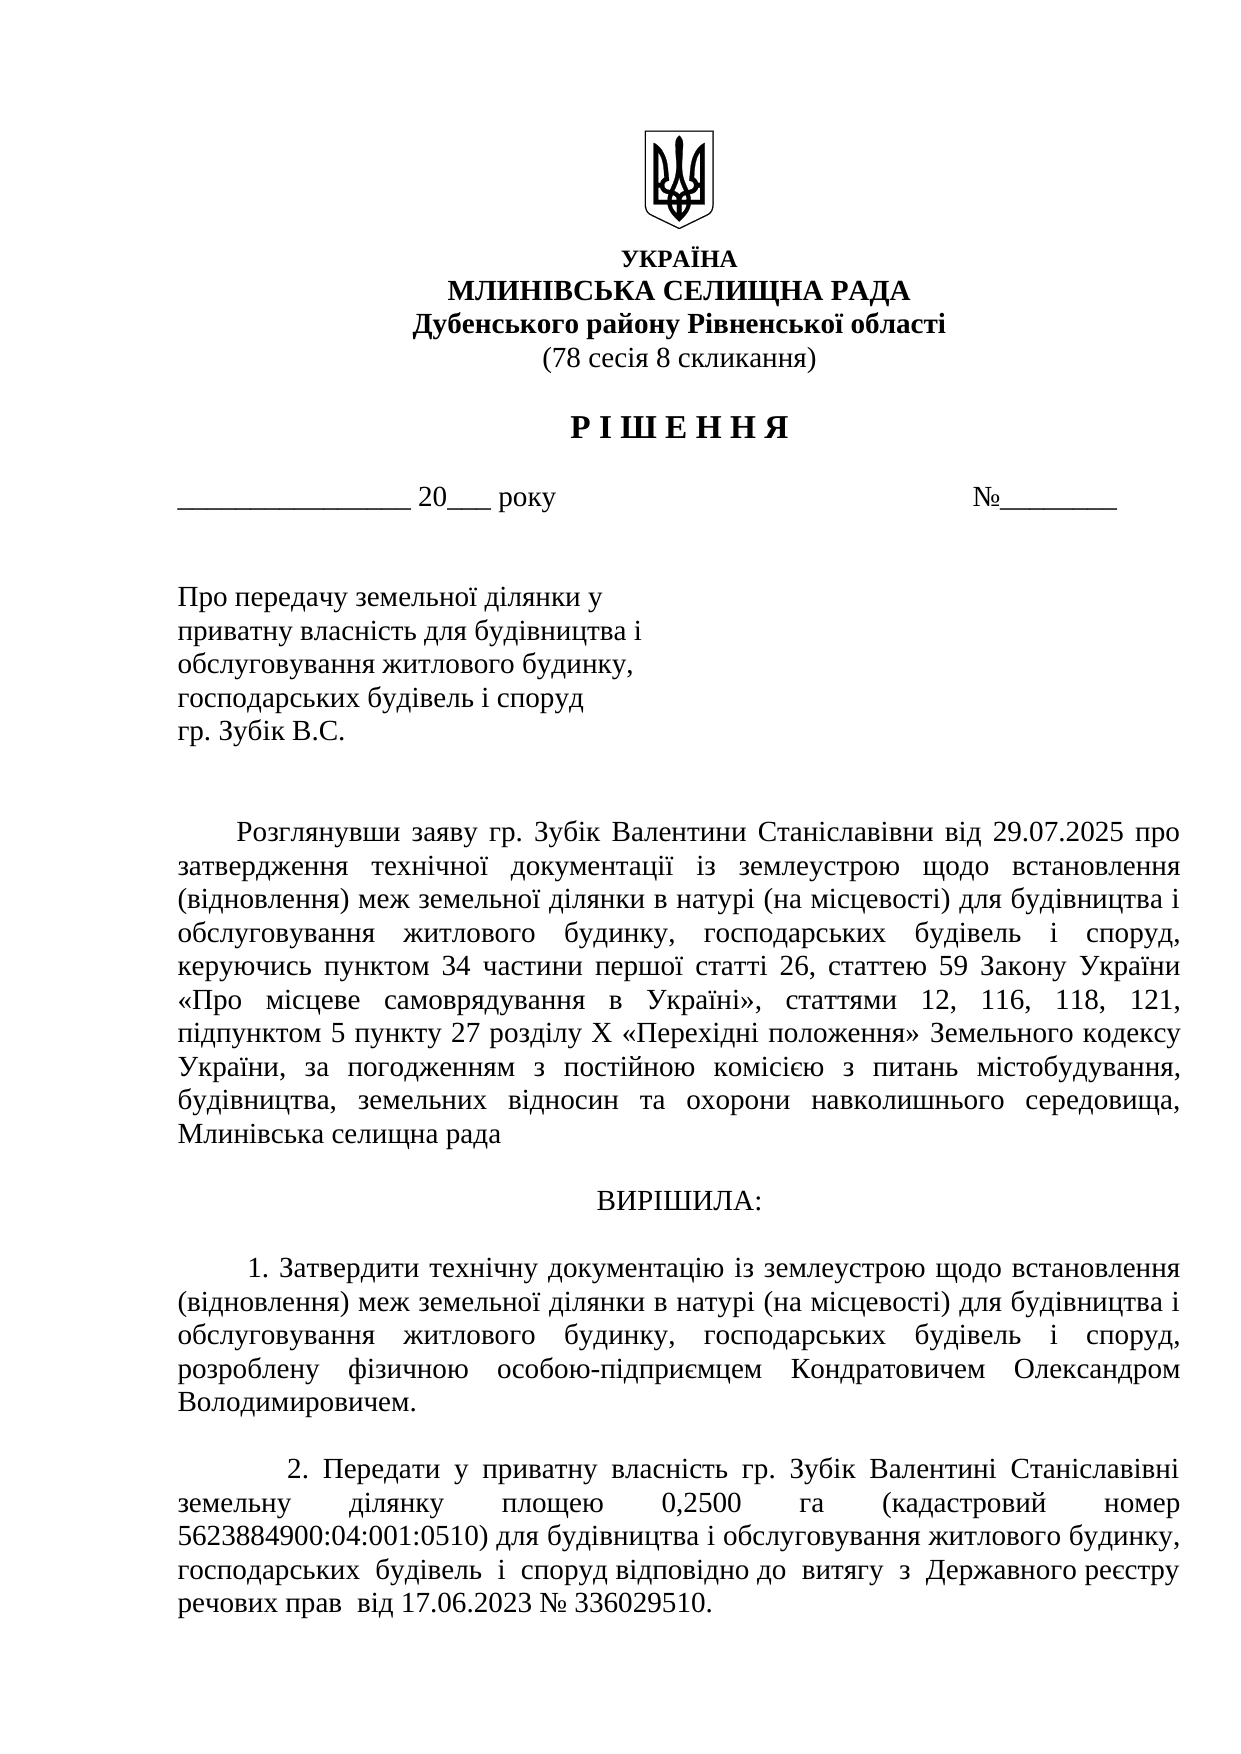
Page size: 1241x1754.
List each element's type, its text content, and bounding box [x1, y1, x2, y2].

text УКРАЇНА [177, 244, 1181, 273]
text ________________ 20___ року №________ [177, 479, 1181, 512]
list 2. Передати у приватну власність гр. Зубік Валентині Станіславівні земельну ділянку площею 0,2500 га (кадастровий номер 5623884900:04:001:0510) для будівництва і обслуговування житлового будинку, господарських будівель і споруд відповідно до витягу з Державного реєстру речових прав від 17.06.2023 № 336029510. [177, 1451, 1181, 1619]
text ВИРІШИЛА: [177, 1183, 1181, 1217]
text (78 сесія 8 скликання) [177, 340, 1181, 373]
text Розглянувши заяву гр. Зубік Валентини Станіславівни від 29.07.2025 про затвердження технічної документації із землеустрою щодо встановлення (відновлення) меж земельної ділянки в натурі (на місцевості) для будівництва і обслуговування житлового будинку, господарських будівель і споруд, керуючись пунктом 34 частини першої статті 26, статтею 59 Закону України «Про місцеве самоврядування в Україні», статтями 12, 116, 118, 121, підпунктом 5 пункту 27 розділу Х «Перехідні положення» Земельного кодексу України, за погодженням з постійною комісією з питань містобудування, будівництва, земельних відносин та охорони навколишнього середовища, Млинівська селищна рада [177, 814, 1181, 1149]
text Про передачу земельної ділянки у приватну власність для будівництва і обслуговування житлового будинку, господарських будівель і споруд [177, 579, 673, 713]
text 1. Затвердити технічну документацію із землеустрою щодо встановлення (відновлення) меж земельної ділянки в натурі (на місцевості) для будівництва і обслуговування житлового будинку, господарських будівель і споруд, розроблену фізичною особою-підприємцем Кондратовичем Олександром Володимировичем. [177, 1250, 1181, 1418]
text Р І Ш Е Н Н Я [177, 407, 1181, 445]
text Дубенського району Рівненської області [177, 306, 1181, 340]
text гр. Зубік В.С. [177, 713, 673, 747]
text МЛИНІВСЬКА СЕЛИЩНА РАДА [177, 273, 1181, 306]
